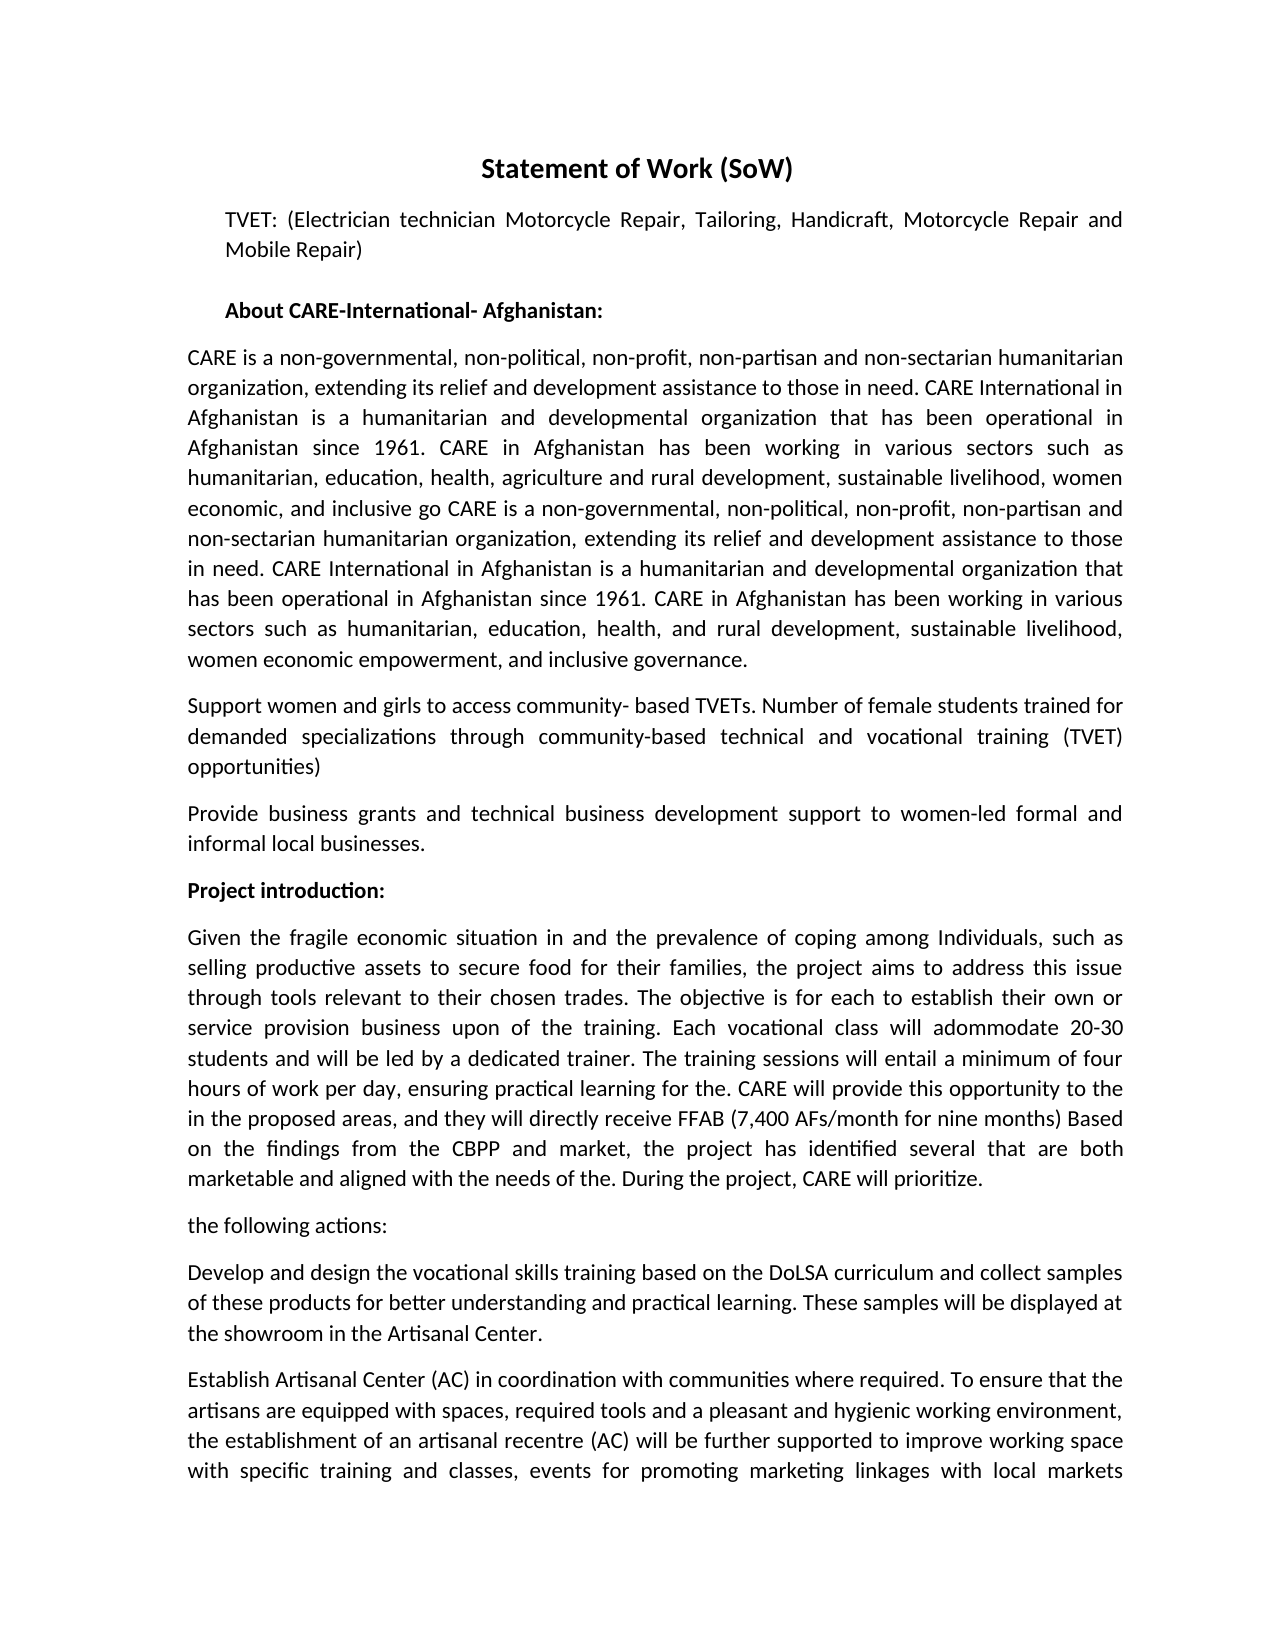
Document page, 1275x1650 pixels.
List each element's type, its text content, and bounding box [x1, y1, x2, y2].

list About CARE-International- Afghanistan: [225, 296, 1125, 324]
text CARE is a non-governmental, non-political, non-profit, non-partisan and non-sectarian humanitarian organization, extending its relief and development assistance to those in need. CARE International in Afghanistan is a humanitarian and developmental organization that has been operational in Afghanistan since 1961. CARE in Afghanistan has been working in various sectors such as humanitarian, education, health, agriculture and rural development, sustainable livelihood, women economic, and inclusive go CARE is a non-governmental, non-political, non-profit, non-partisan and non-sectarian humanitarian organization, extending its relief and development assistance to those in need. CARE International in Afghanistan is a humanitarian and developmental organization that has been operational in Afghanistan since 1961. CARE in Afghanistan has been working in various sectors such as humanitarian, education, health, and rural development, sustainable livelihood, women economic empowerment, and inclusive governance. [187, 343, 1125, 673]
text Given the fragile economic situation in and the prevalence of coping among Individuals, such as selling productive assets to secure food for their families, the project aims to address this issue through tools relevant to their chosen trades. The objective is for each to establish their own or service provision business upon of the training. Each vocational class will adommodate 20-30 students and will be led by a dedicated trainer. The training sessions will entail a minimum of four hours of work per day, ensuring practical learning for the. CARE will provide this opportunity to the in the proposed areas, and they will directly receive FFAB (7,400 AFs/month for nine months) Based on the findings from the CBPP and market, the project has identified several that are both marketable and aligned with the needs of the. During the project, CARE will prioritize. [187, 923, 1125, 1192]
text Support women and girls to access community- based TVETs. Number of female students trained for demanded specializations through community-based technical and vocational training (TVET) opportunities) [187, 692, 1125, 780]
list TVET: (Electrician technician Motorcycle Repair, Tailoring, Handicraft, Motorcycle Repair and Mobile Repair) [225, 205, 1125, 263]
text Project introduction: [187, 876, 1125, 904]
text Statement of Work (SoW) [150, 150, 1125, 186]
text Provide business grants and technical business development support to women-led formal and informal local businesses. [187, 799, 1125, 857]
text the following actions: [187, 1211, 1125, 1239]
text Develop and design the vocational skills training based on the DoLSA curriculum and collect samples of these products for better understanding and practical learning. These samples will be displayed at the showroom in the Artisanal Center. [187, 1258, 1125, 1347]
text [187, 1366, 1125, 1484]
